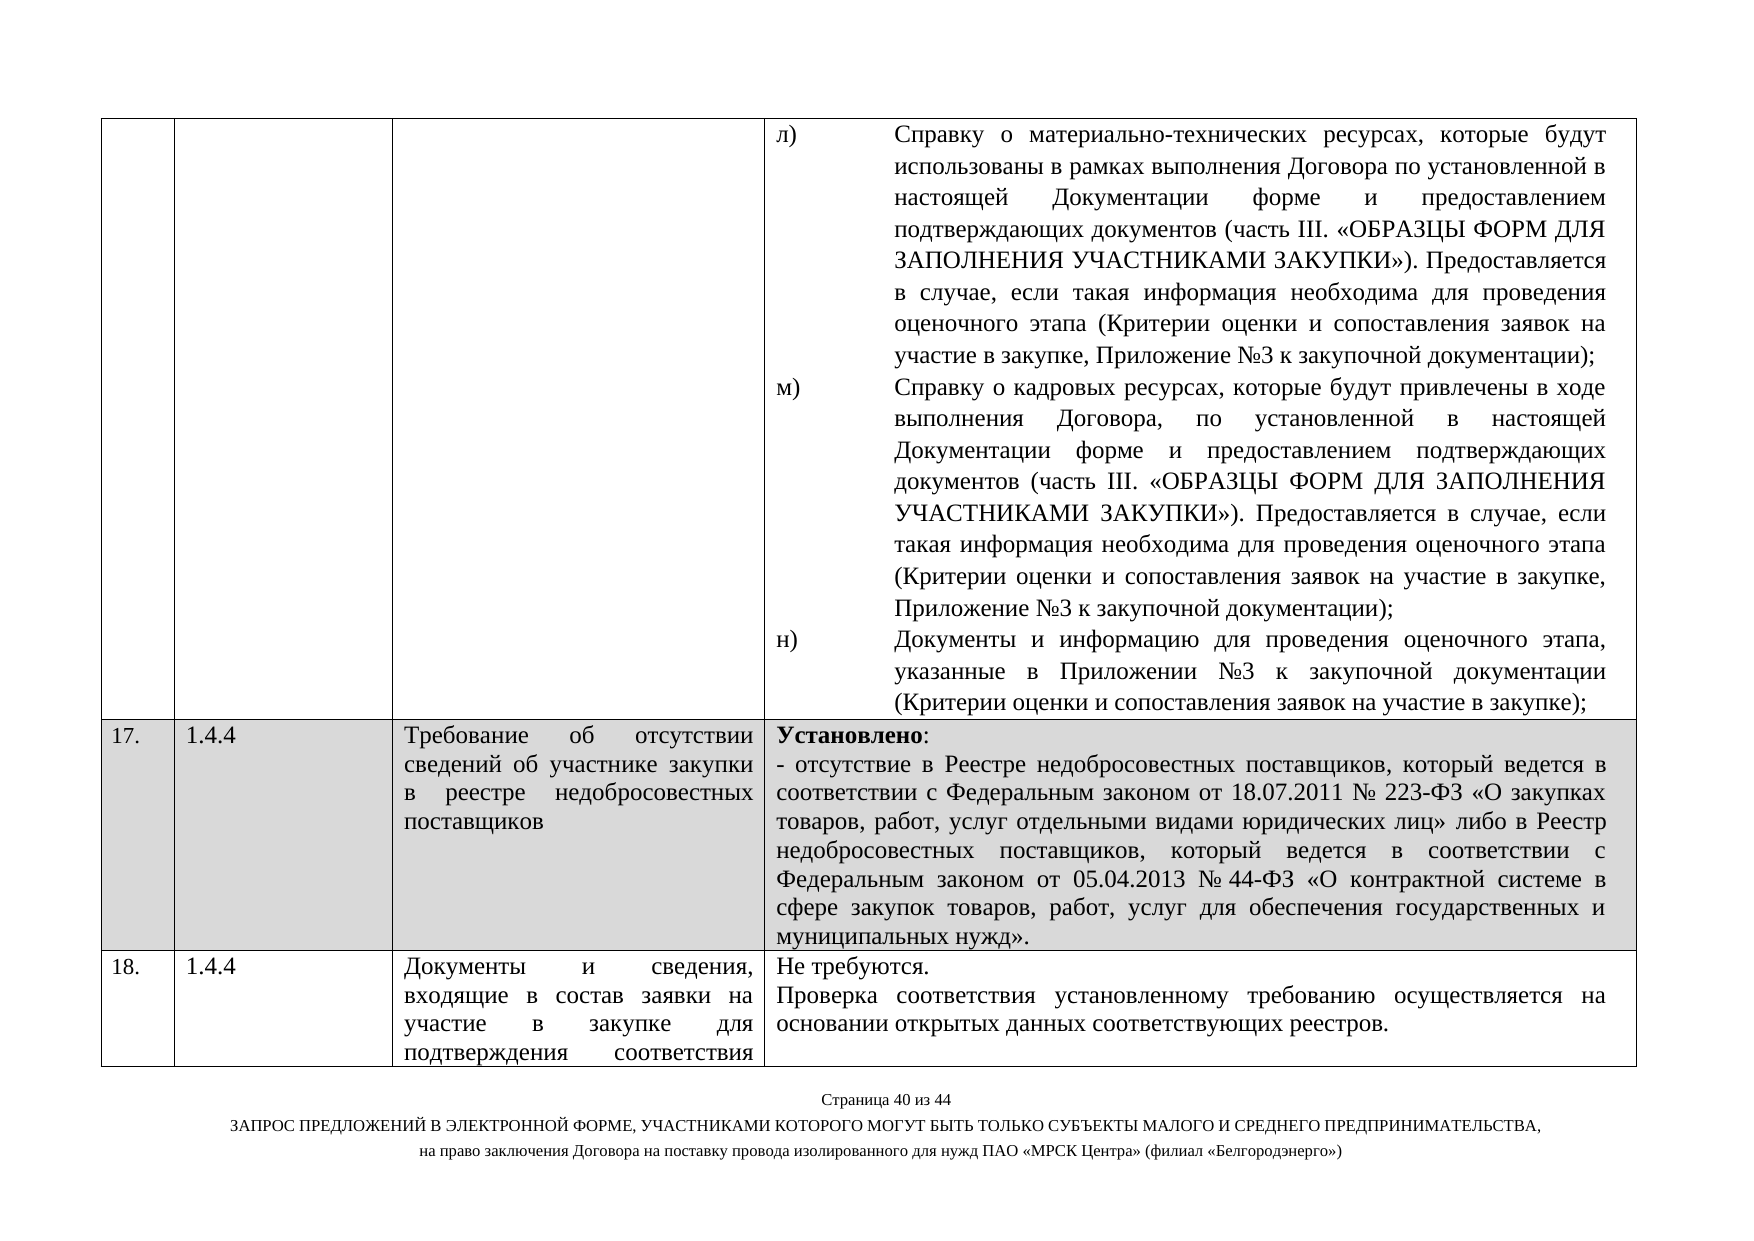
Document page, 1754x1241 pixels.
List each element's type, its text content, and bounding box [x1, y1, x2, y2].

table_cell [393, 951, 764, 1066]
table_cell 1.4.4 [175, 720, 392, 950]
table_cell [765, 119, 1636, 719]
table_cell Установлено: - отсутствие в Реестре недобросовестных поставщиков, который ведется в соответствии с Федеральным законом от 18.07.2011 № 223-ФЗ «О закупках товаров, работ, услуг отдельными видами юридических лиц» либо в Реестр недобросовестных поставщиков, который ведется в соответствии с Федеральным законом от 05.04.2013 № 44-ФЗ «О контрактной системе в сфере закупок товаров, работ, услуг для обеспечения государственных и муниципальных нужд». [765, 720, 1636, 950]
table_cell [102, 119, 174, 719]
table_cell Требование об отсутствии сведений об участнике закупки в реестре недобросовестных поставщиков [393, 720, 764, 950]
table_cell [393, 119, 764, 719]
table_cell [102, 951, 174, 1066]
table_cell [765, 951, 1636, 1066]
table_cell 1.4.4 [175, 951, 392, 1066]
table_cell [175, 119, 392, 719]
table_cell [102, 720, 174, 950]
